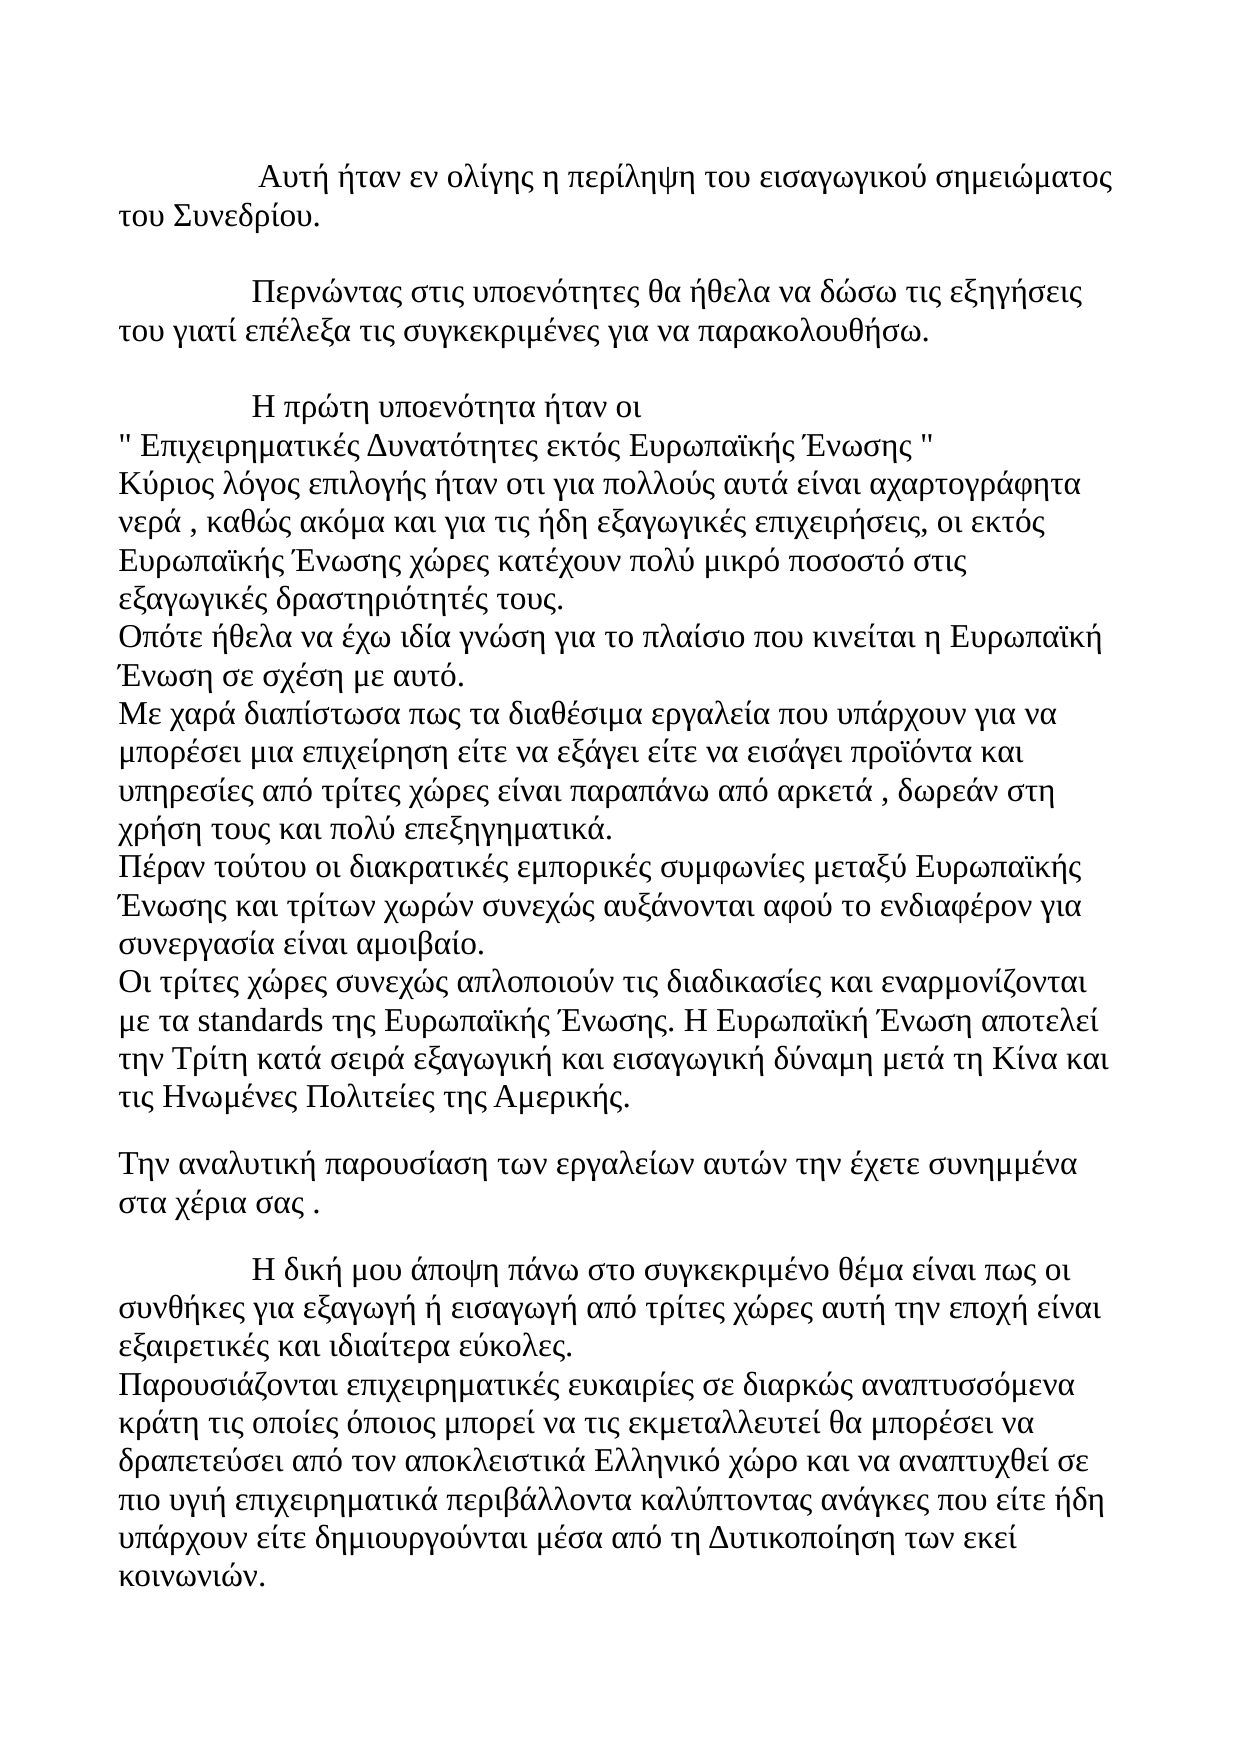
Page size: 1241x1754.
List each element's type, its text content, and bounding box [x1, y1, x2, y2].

text Με χαρά διαπίστωσα πως τα διαθέσιμα εργαλεία που υπάρχουν για να μπορέσει μια επιχείρηση είτε να εξάγει είτε να εισάγει προϊόντα και υπηρεσίες από τρίτες χώρες είναι παραπάνω από αρκετά , δωρεάν στη χρήση τους και πολύ επεξηγηματικά. [118, 693, 1122, 846]
text Οπότε ήθελα να έχω ιδία γνώση για το πλαίσιο που κινείται η Ευρωπαϊκή Ένωση σε σχέση με αυτό. [118, 616, 1122, 693]
text Πέραν τούτου οι διακρατικές εμπορικές συμφωνίες μεταξύ Ευρωπαϊκής Ένωσης και τρίτων χωρών συνεχώς αυξάνονται αφού το ενδιαφέρον για συνεργασία είναι αμοιβαίο. [118, 846, 1122, 961]
text Αυτή ήταν εν ολίγης η περίληψη του εισαγωγικού σημειώματος του Συνεδρίου. [118, 156, 1122, 233]
text Κύριος λόγος επιλογής ήταν οτι για πολλούς αυτά είναι αχαρτογράφητα νερά , καθώς ακόμα και για τις ήδη εξαγωγικές επιχειρήσεις, οι εκτός Ευρωπαϊκής Ένωσης χώρες κατέχουν πολύ μικρό ποσοστό στις εξαγωγικές δραστηριότητές τους. [118, 463, 1122, 616]
text " Επιχειρηματικές Δυνατότητες εκτός Ευρωπαϊκής Ένωσης " [118, 425, 1122, 463]
text Περνώντας στις υποενότητες θα ήθελα να δώσω τις εξηγήσεις του γιατί επέλεξα τις συγκεκριμένες για να παρακολουθήσω. [118, 271, 1122, 348]
text Παρουσιάζονται επιχειρηματικές ευκαιρίες σε διαρκώς αναπτυσσόμενα κράτη τις οποίες όποιος μπορεί να τις εκμεταλλευτεί θα μπορέσει να δραπετεύσει από τον αποκλειστικά Ελληνικό χώρο και να αναπτυχθεί σε πιο υγιή επιχειρηματικά περιβάλλοντα καλύπτοντας ανάγκες που είτε ήδη υπάρχουν είτε δημιουργούνται μέσα από τη Δυτικοποίηση των εκεί κοινωνιών. [118, 1364, 1122, 1594]
text Η πρώτη υποενότητα ήταν οι [118, 386, 1122, 425]
text Την αναλυτική παρουσίαση των εργαλείων αυτών την έχετε συνημμένα στα χέρια σας . [118, 1143, 1122, 1220]
text Οι τρίτες χώρες συνεχώς απλοποιούν τις διαδικασίες και εναρμονίζονται με τα standards της Ευρωπαϊκής Ένωσης. Η Ευρωπαϊκή Ένωση αποτελεί την Τρίτη κατά σειρά εξαγωγική και εισαγωγική δύναμη μετά τη Κίνα και τις Ηνωμένες Πολιτείες της Αμερικής. [118, 961, 1122, 1115]
text Η δική μου άποψη πάνω στο συγκεκριμένο θέμα είναι πως οι συνθήκες για εξαγωγή ή εισαγωγή από τρίτες χώρες αυτή την εποχή είναι εξαιρετικές και ιδιαίτερα εύκολες. [118, 1249, 1122, 1364]
